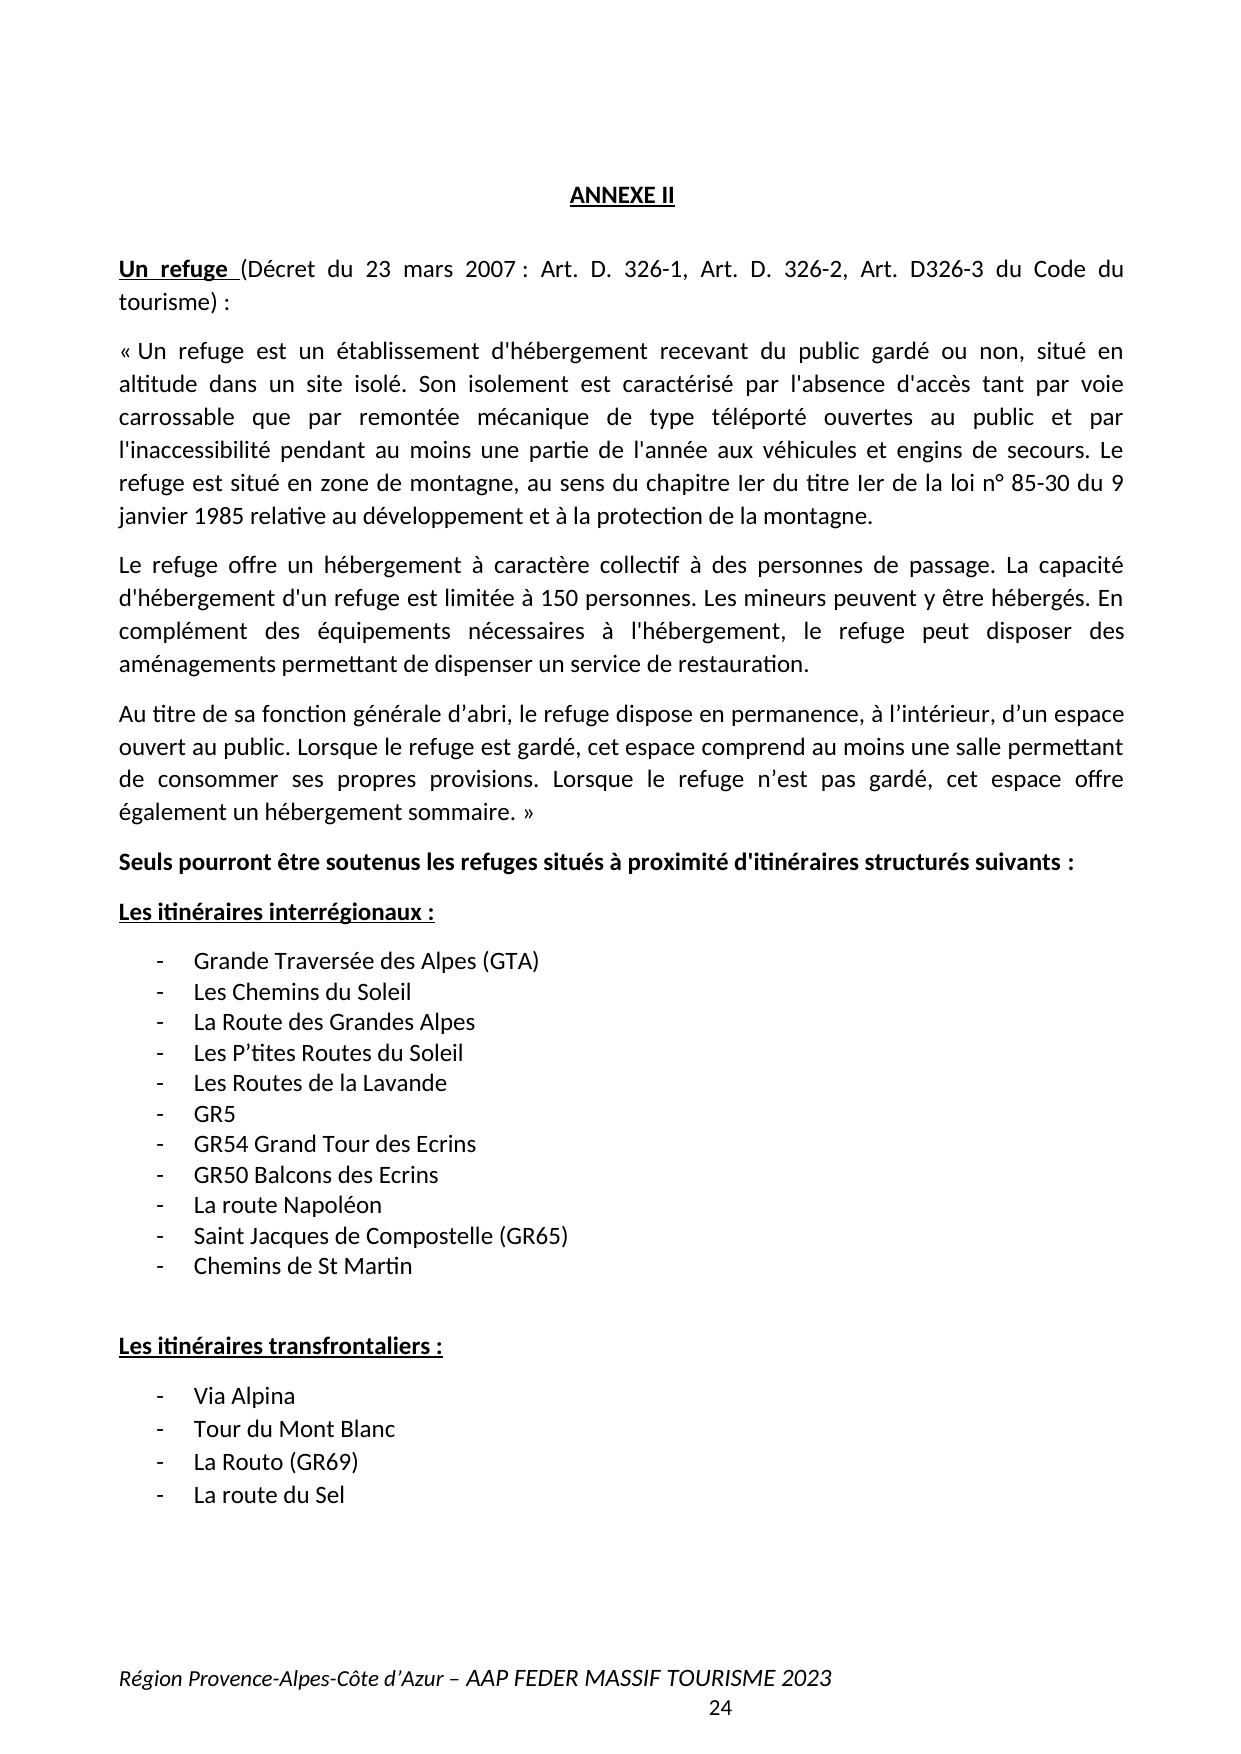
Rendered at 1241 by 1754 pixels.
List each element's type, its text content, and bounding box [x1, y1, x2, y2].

list Chemins de St Martin [156, 1250, 1126, 1281]
list Les Routes de la Lavande [156, 1067, 1126, 1098]
list GR50 Balcons des Ecrins [156, 1159, 1126, 1189]
text Au titre de sa fonction générale d’abri, le refuge dispose en permanence, à l’intérieur, d’un espace ouvert au public. Lorsque le refuge est gardé, cet espace comprend au moins une salle permettant de consommer ses propres provisions. Lorsque le refuge n’est pas gardé, cet espace offre également un hébergement sommaire. » [119, 698, 1126, 827]
list Les P’tites Routes du Soleil [156, 1037, 1126, 1067]
text Les itinéraires interrégionaux : [119, 896, 1126, 926]
list Grande Traversée des Alpes (GTA) [156, 945, 1126, 976]
list La Route des Grandes Alpes [156, 1006, 1126, 1037]
text Le refuge offre un hébergement à caractère collectif à des personnes de passage. La capacité d'hébergement d'un refuge est limitée à 150 personnes. Les mineurs peuvent y être hébergés. En complément des équipements nécessaires à l'hébergement, le refuge peut disposer des aménagements permettant de dispenser un service de restauration. [119, 549, 1126, 679]
text « Un refuge est un établissement d'hébergement recevant du public gardé ou non, situé en altitude dans un site isolé. Son isolement est caractérisé par l'absence d'accès tant par voie carrossable que par remontée mécanique de type téléporté ouvertes au public et par l'inaccessibilité pendant au moins une partie de l'année aux véhicules et engins de secours. Le refuge est situé en zone de montagne, au sens du chapitre Ier du titre Ier de la loi n° 85-30 du 9 janvier 1985 relative au développement et à la protection de la montagne. [119, 335, 1126, 530]
list La route du Sel [156, 1479, 1126, 1509]
text Seuls pourront être soutenus les refuges situés à proximité d'itinéraires structurés suivants : [119, 846, 1126, 877]
list GR5 [156, 1098, 1126, 1128]
list Les Chemins du Soleil [156, 976, 1126, 1006]
text Un refuge (Décret du 23 mars 2007 : Art. D. 326-1, Art. D. 326-2, Art. D326-3 du Code du tourisme) : [119, 253, 1126, 316]
text ANNEXE II [119, 179, 1126, 210]
list GR54 Grand Tour des Ecrins [156, 1128, 1126, 1159]
list La Routo (GR69) [156, 1446, 1126, 1476]
list Tour du Mont Blanc [156, 1413, 1126, 1443]
list La route Napoléon [156, 1189, 1126, 1220]
list Via Alpina [156, 1380, 1126, 1411]
text Les itinéraires transfrontaliers : [119, 1331, 1126, 1361]
list Saint Jacques de Compostelle (GR65) [156, 1220, 1126, 1250]
